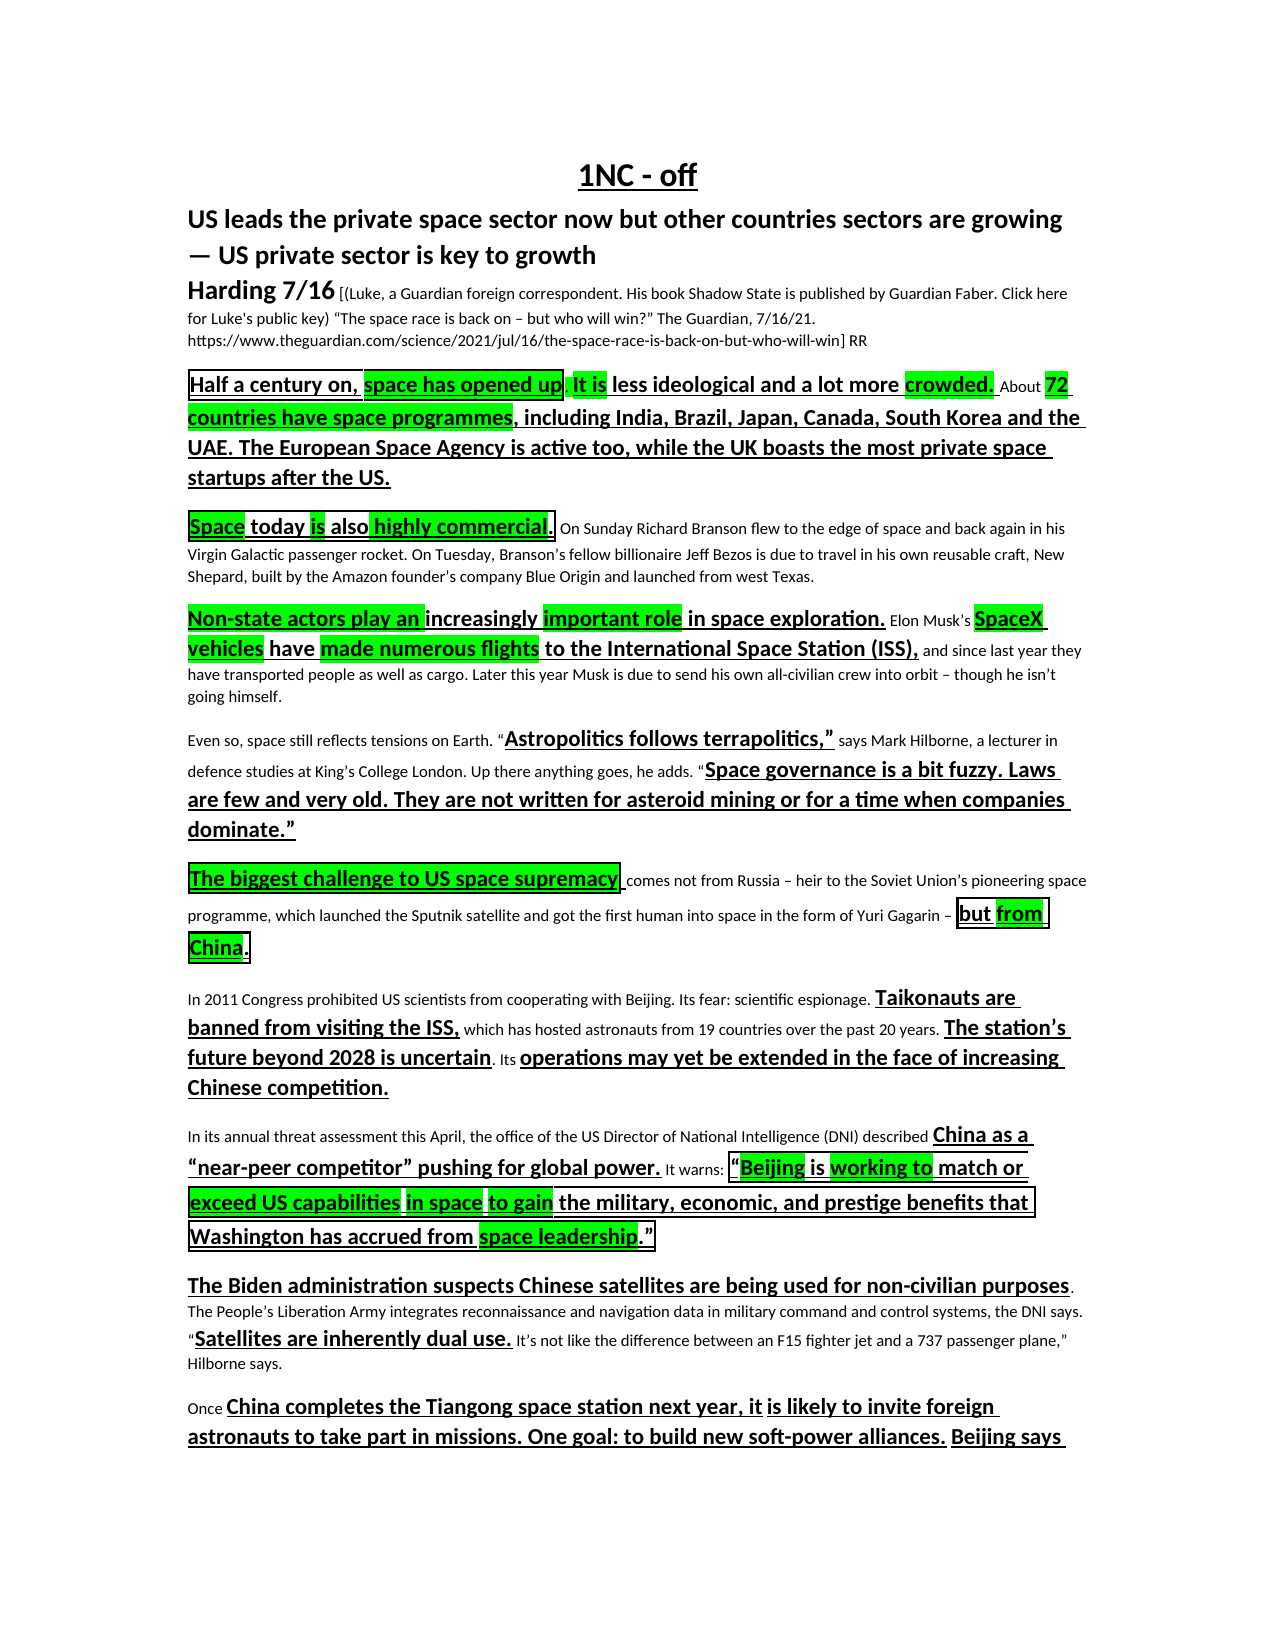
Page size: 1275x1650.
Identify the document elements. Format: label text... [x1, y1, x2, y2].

text The biggest challenge to US space supremacy comes not from Russia – heir to the Soviet Union’s pioneering space programme, which launched the Sputnik satellite and got the first human into space in the form of Yuri Gagarin – but from China. [187, 862, 1087, 964]
subtitle US leads the private space sector now but other countries sectors are growing— US private sector is key to growth [187, 202, 1087, 271]
text In its annual threat assessment this April, the office of the US Director of National Intelligence (DNI) described China as a “near-peer competitor” pushing for global power. It warns: “Beijing is working to match or exceed US capabilities in space to gain the military, economic, and prestige benefits that Washington has accrued from space leadership.” [187, 1120, 1087, 1252]
text In 2011 Congress prohibited US scientists from cooperating with Beijing. Its fear: scientific espionage. Taikonauts are banned from visiting the ISS, which has hosted astronauts from 19 countries over the past 20 years. The station’s future beyond 2028 is uncertain. Its operations may yet be extended in the face of increasing Chinese competition. [187, 983, 1087, 1101]
text Even so, space still reflects tensions on Earth. “Astropolitics follows terrapolitics,” says Mark Hilborne, a lecturer in defence studies at King’s College London. Up there anything goes, he adds. “Space governance is a bit fuzzy. Laws are few and very old. They are not written for asteroid mining or for a time when companies dominate.” [187, 724, 1087, 843]
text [187, 1392, 1087, 1450]
subtitle 1NC - off [187, 154, 1087, 195]
text The Biden administration suspects Chinese satellites are being used for non-civilian purposes. The People’s Liberation Army integrates reconnaissance and navigation data in military command and control systems, the DNI says. “Satellites are inherently dual use. It’s not like the difference between an F15 fighter jet and a 737 passenger plane,” Hilborne says. [187, 1272, 1087, 1373]
text Harding 7/16 [(Luke, a Guardian foreign correspondent. His book Shadow State is published by Guardian Faber. Click here for Luke's public key) “The space race is back on – but who will win?” The Guardian, 7/16/21. https://www.theguardian.com/science/2021/jul/16/the-space-race-is-back-on-but-who-will-win] RR [187, 273, 1087, 350]
text Half a century on, space has opened up. It is less ideological and a lot more crowded. About 72 countries have space programmes, including India, Brazil, Japan, Canada, South Korea and the UAE. The European Space Agency is active too, while the UK boasts the most private space startups after the US. [187, 368, 1087, 491]
text Space today is also highly commercial. On Sunday Richard Branson flew to the edge of space and back again in his Virgin Galactic passenger rocket. On Tuesday, Branson’s fellow billionaire Jeff Bezos is due to travel in his own reusable craft, New Shepard, built by the Amazon founder’s company Blue Origin and launched from west Texas. [187, 510, 1087, 586]
text Non-state actors play an increasingly important role in space exploration. Elon Musk’s SpaceX vehicles have made numerous flights to the International Space Station (ISS), and since last year they have transported people as well as cargo. Later this year Musk is due to send his own all-civilian crew into orbit – though he isn’t going himself. [187, 604, 1087, 706]
